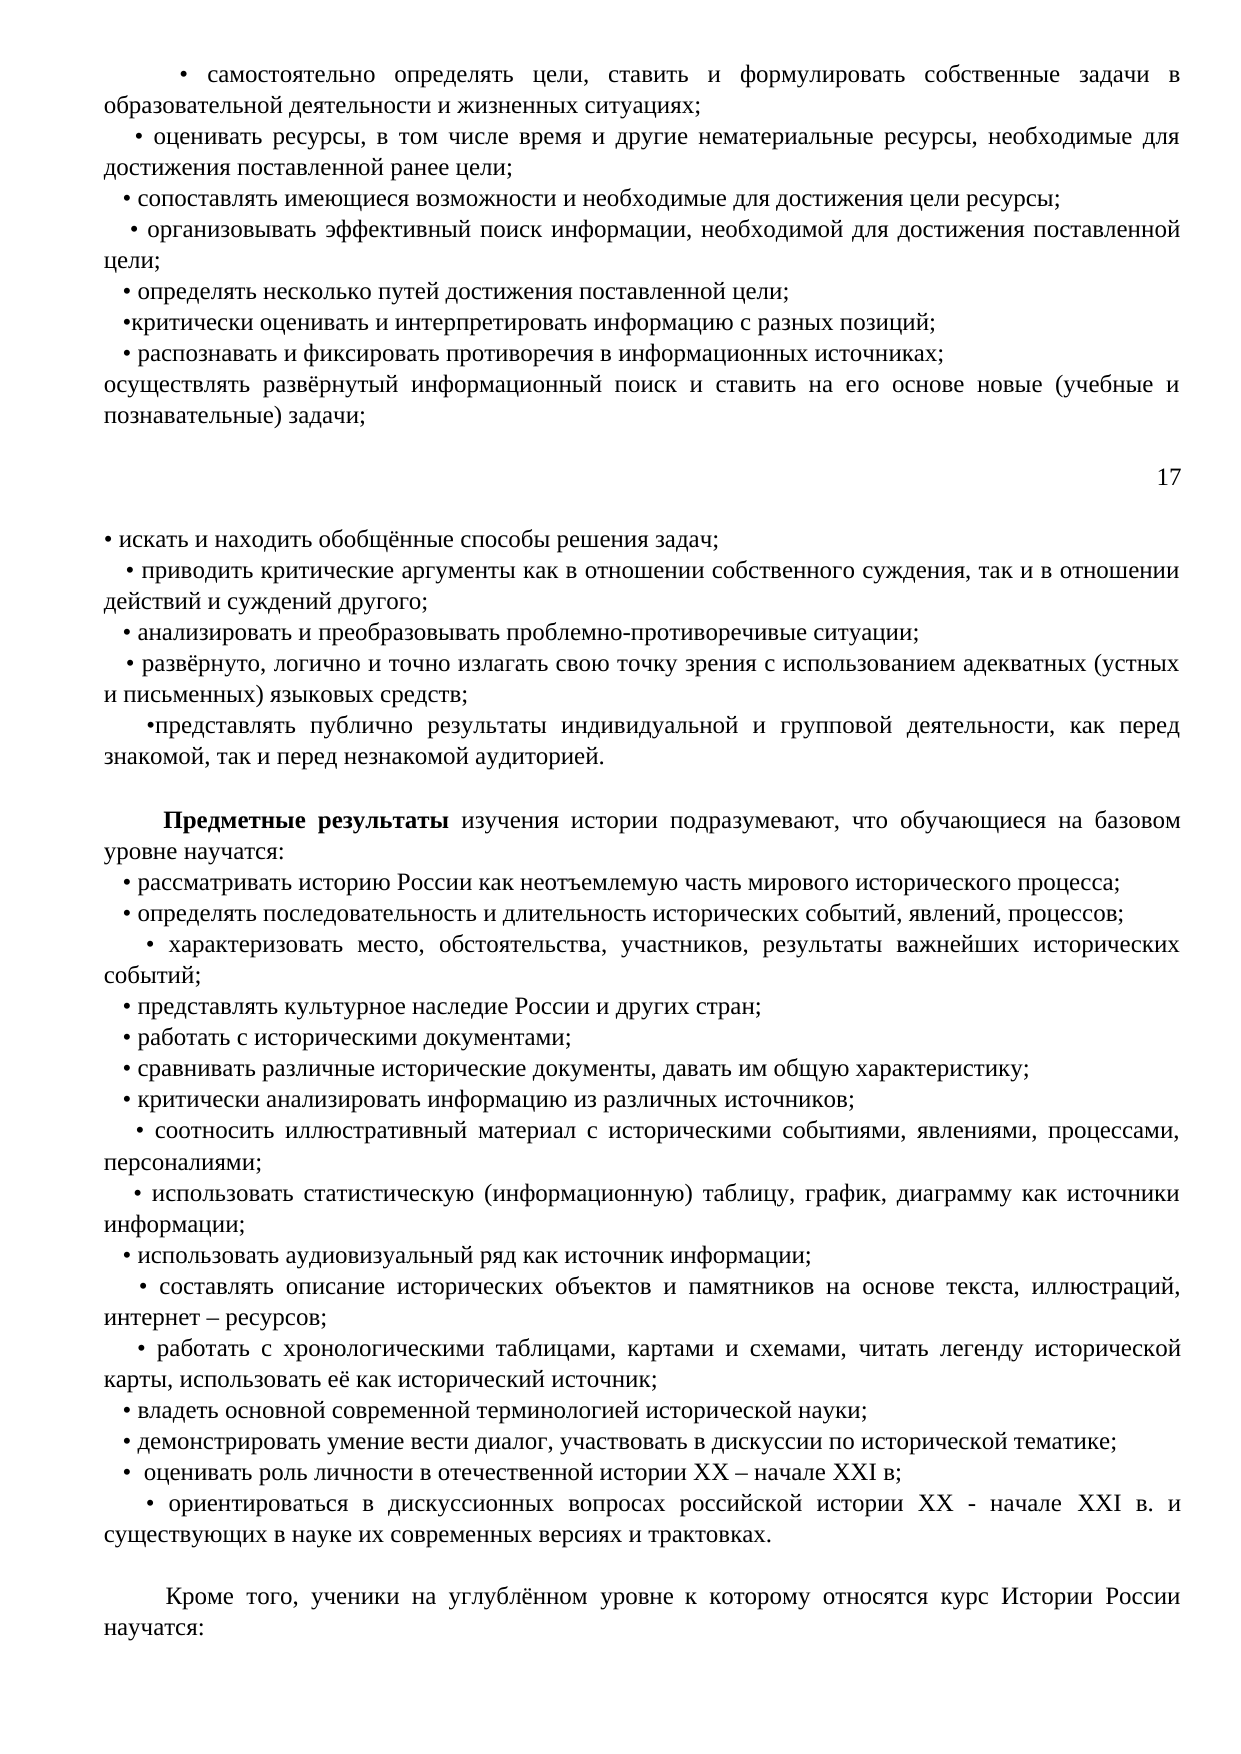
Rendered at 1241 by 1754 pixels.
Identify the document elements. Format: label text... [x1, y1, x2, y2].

text • определять несколько путей достижения поставленной цели; [103, 276, 1181, 305]
text • сравнивать различные исторические документы, давать им общую характеристику; [103, 1053, 1181, 1082]
text • ориентироваться в дискуссионных вопросах российской истории XX - начале XXI в. и существующих в науке их современных версиях и трактовках. [103, 1488, 1181, 1548]
text • демонстрировать умение вести диалог, участвовать в дискуссии по исторической тематике; [103, 1426, 1181, 1455]
text • использовать статистическую (информационную) таблицу, график, диаграмму как источники информации; [103, 1178, 1181, 1237]
text • критически анализировать информацию из различных источников; [103, 1084, 1181, 1113]
text Кроме того, ученики на углублённом уровне к которому относятся курс Истории России научатся: [103, 1581, 1181, 1641]
text • составлять описание исторических объектов и памятников на основе текста, иллюстраций, интернет – ресурсов; [103, 1271, 1181, 1331]
text •представлять публично результаты индивидуальной и групповой деятельности, как перед знакомой, так и перед незнакомой аудиторией. [103, 710, 1181, 770]
text • определять последовательность и длительность исторических событий, явлений, процессов; [103, 898, 1181, 927]
text •критически оценивать и интерпретировать информацию с разных позиций; [103, 307, 1181, 336]
text • соотносить иллюстративный материал с историческими событиями, явлениями, процессами, персоналиями; [103, 1116, 1181, 1175]
text • владеть основной современной терминологией исторической науки; [103, 1395, 1181, 1424]
text Предметные результаты изучения истории подразумевают, что обучающиеся на базовом уровне научатся: [103, 805, 1181, 865]
text • работать с хронологическими таблицами, картами и схемами, читать легенду исторической карты, использовать её как исторический источник; [103, 1333, 1181, 1393]
text 17 [103, 462, 1181, 491]
text • рассматривать историю России как неотъемлемую часть мирового исторического процесса; [103, 867, 1181, 896]
text осуществлять развёрнутый информационный поиск и ставить на его основе новые (учебные и познавательные) задачи; [103, 369, 1181, 429]
text • использовать аудиовизуальный ряд как источник информации; [103, 1240, 1181, 1268]
text • сопоставлять имеющиеся возможности и необходимые для достижения цели ресурсы; [103, 183, 1181, 212]
text • представлять культурное наследие России и других стран; [103, 991, 1181, 1020]
text • работать с историческими документами; [103, 1022, 1181, 1051]
text • характеризовать место, обстоятельства, участников, результаты важнейших исторических событий; [103, 929, 1181, 989]
text • оценивать ресурсы, в том числе время и другие нематериальные ресурсы, необходимые для достижения поставленной ранее цели; [103, 121, 1181, 181]
text • анализировать и преобразовывать проблемно-противоречивые ситуации; [103, 617, 1181, 646]
text • приводить критические аргументы как в отношении собственного суждения, так и в отношении действий и суждений другого; [103, 555, 1181, 615]
text • развёрнуто, логично и точно излагать свою точку зрения с использованием адекватных (устных и письменных) языковых средств; [103, 648, 1181, 708]
text • искать и находить обобщённые способы решения задач; [103, 524, 1181, 553]
text • самостоятельно определять цели, ставить и формулировать собственные задачи в образовательной деятельности и жизненных ситуациях; [103, 59, 1181, 119]
text • организовывать эффективный поиск информации, необходимой для достижения поставленной цели; [103, 214, 1181, 274]
text • распознавать и фиксировать противоречия в информационных источниках; [103, 338, 1181, 367]
text • оценивать роль личности в отечественной истории XX – начале XXI в; [103, 1457, 1181, 1486]
